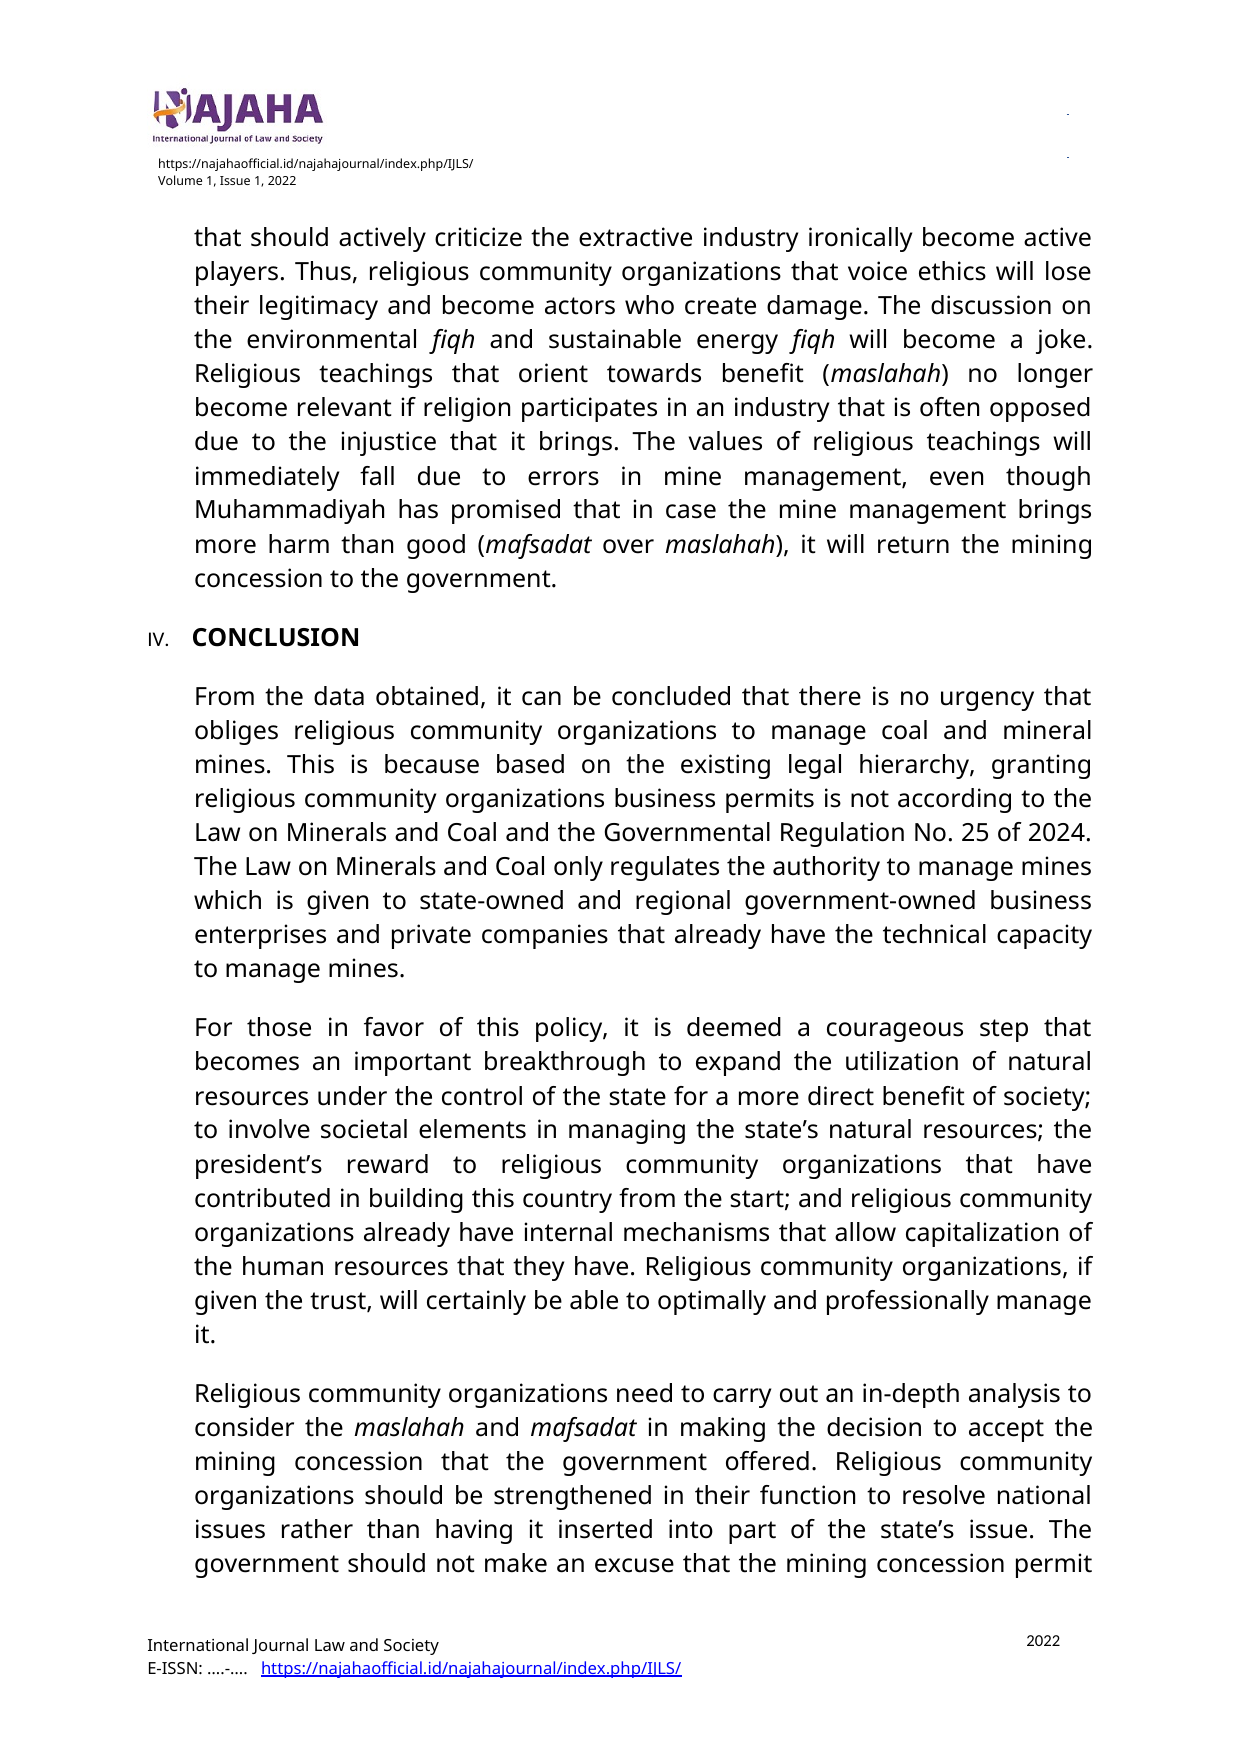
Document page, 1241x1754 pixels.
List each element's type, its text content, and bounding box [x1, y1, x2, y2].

text For those in favor of this policy, it is deemed a courageous step that becomes an important breakthrough to expand the utilization of natural resources under the control of the state for a more direct benefit of society; to involve societal elements in managing the state’s natural resources; the president’s reward to religious community organizations that have contributed in building this country from the start; and religious community organizations already have internal mechanisms that allow capitalization of the human resources that they have. Religious community organizations, if given the trust, will certainly be able to optimally and professionally manage it. [194, 1010, 1093, 1351]
list CONCLUSION [147, 619, 1093, 653]
text From the data obtained, it can be concluded that there is no urgency that obliges religious community organizations to manage coal and mineral mines. This is because based on the existing legal hierarchy, granting religious community organizations business permits is not according to the Law on Minerals and Coal and the Governmental Regulation No. 25 of 2024. The Law on Minerals and Coal only regulates the authority to manage mines which is given to state-owned and regional government-owned business enterprises and private companies that already have the technical capacity to manage mines. [194, 678, 1093, 985]
picture [147, 75, 328, 158]
